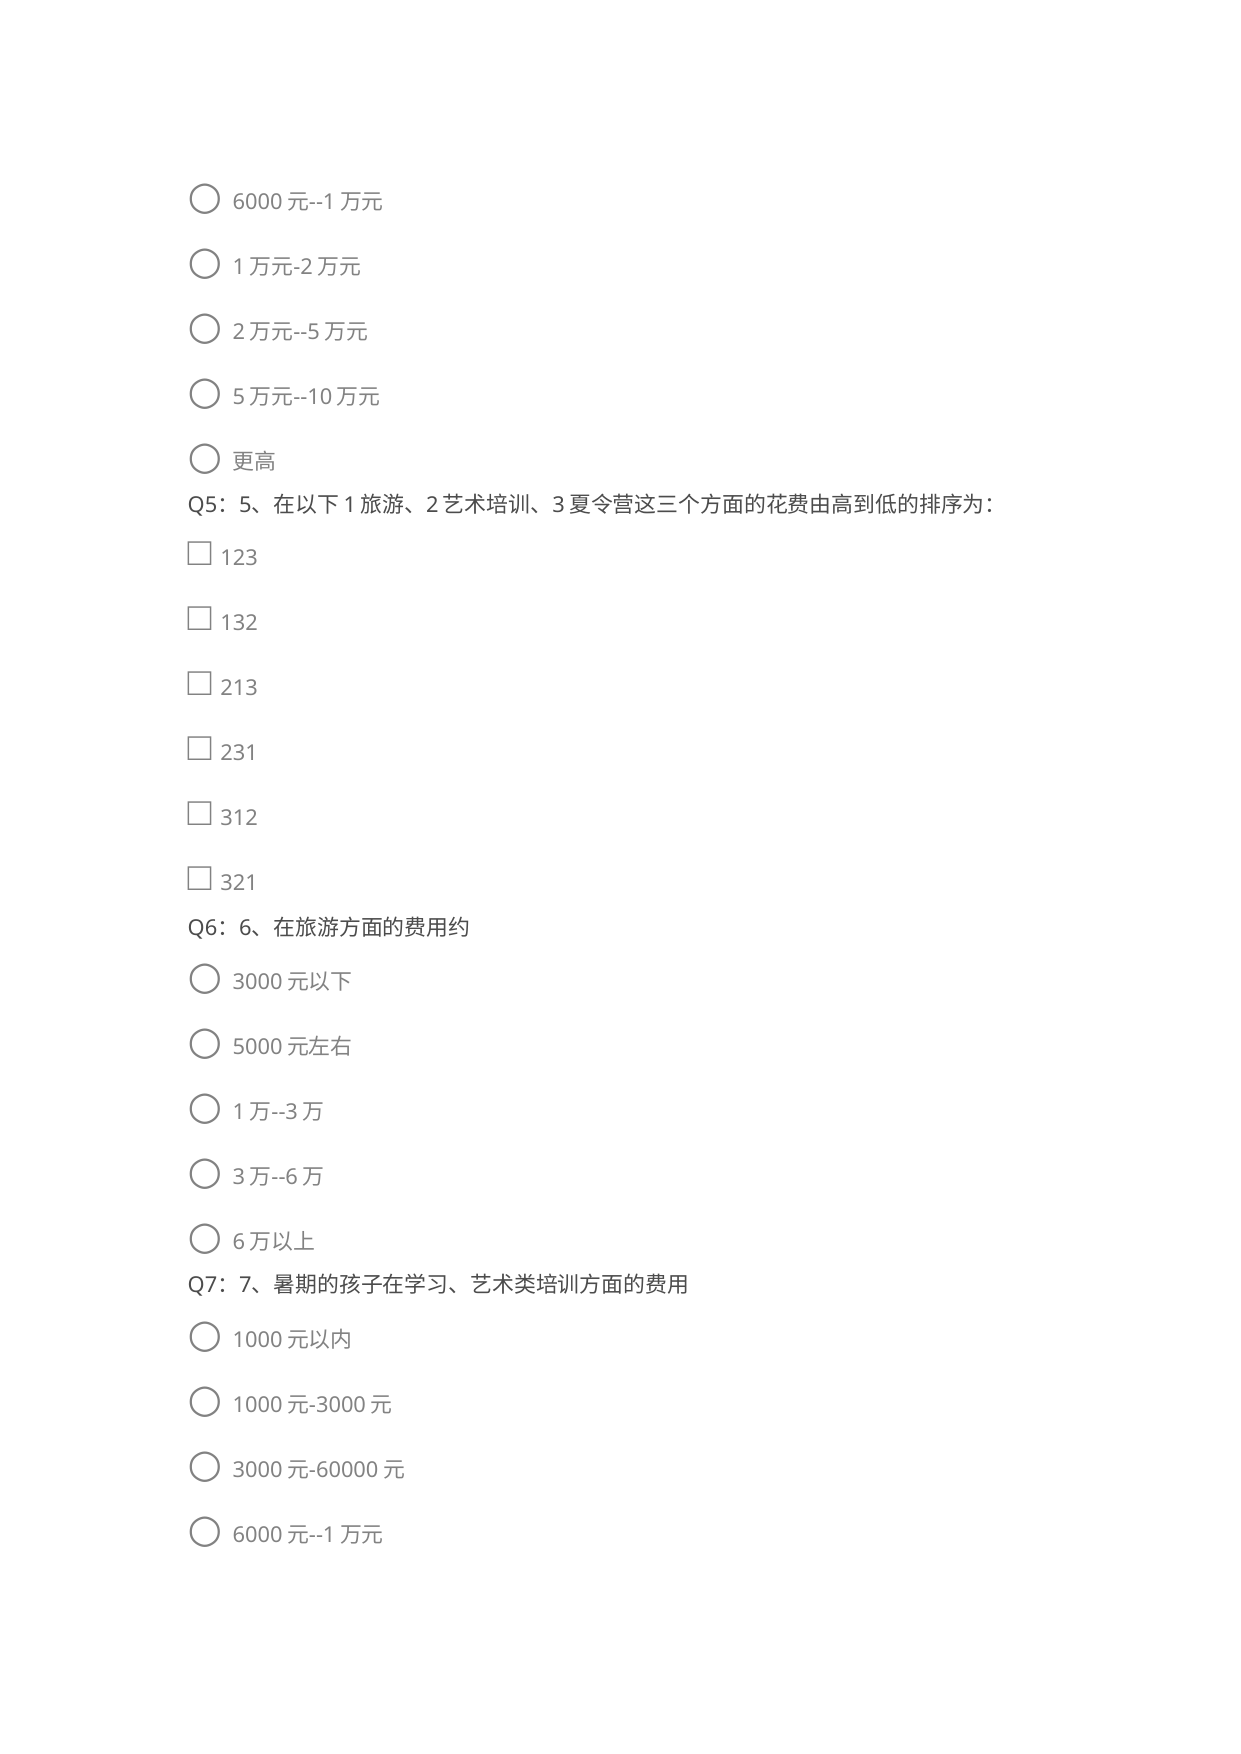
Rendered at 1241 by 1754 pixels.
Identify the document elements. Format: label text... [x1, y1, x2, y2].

text ○ 1000元-3000元 [187, 1364, 1053, 1429]
text □ 123 [187, 519, 1053, 584]
text Q5：5、在以下1旅游、2艺术培训、3夏令营这三个方面的花费由高到低的排序为： [187, 487, 1053, 519]
text ○ 6万以上 [187, 1202, 1053, 1267]
text □ 321 [187, 844, 1053, 909]
text ○ 1万--3万 [187, 1072, 1053, 1137]
text ○ 1万元-2万元 [187, 227, 1053, 292]
text □ 213 [187, 649, 1053, 714]
text Q6：6、在旅游方面的费用约 [187, 909, 1053, 942]
text ○ 6000元--1万元 [187, 1494, 1053, 1559]
text ○ 更高 [187, 422, 1053, 487]
text ○ 1000元以内 [187, 1299, 1053, 1364]
text ○ 2万元--5万元 [187, 292, 1053, 357]
text ○ 3万--6万 [187, 1137, 1053, 1202]
text □ 132 [187, 584, 1053, 649]
text ○ 5000元左右 [187, 1007, 1053, 1072]
text ○ 3000元-60000元 [187, 1429, 1053, 1494]
text □ 312 [187, 779, 1053, 844]
text ○ 5万元--10万元 [187, 357, 1053, 422]
text Q7：7、暑期的孩子在学习、艺术类培训方面的费用 [187, 1267, 1053, 1299]
text □ 231 [187, 714, 1053, 779]
text ○ 3000元以下 [187, 942, 1053, 1007]
text ○ 6000元--1万元 [187, 162, 1053, 227]
